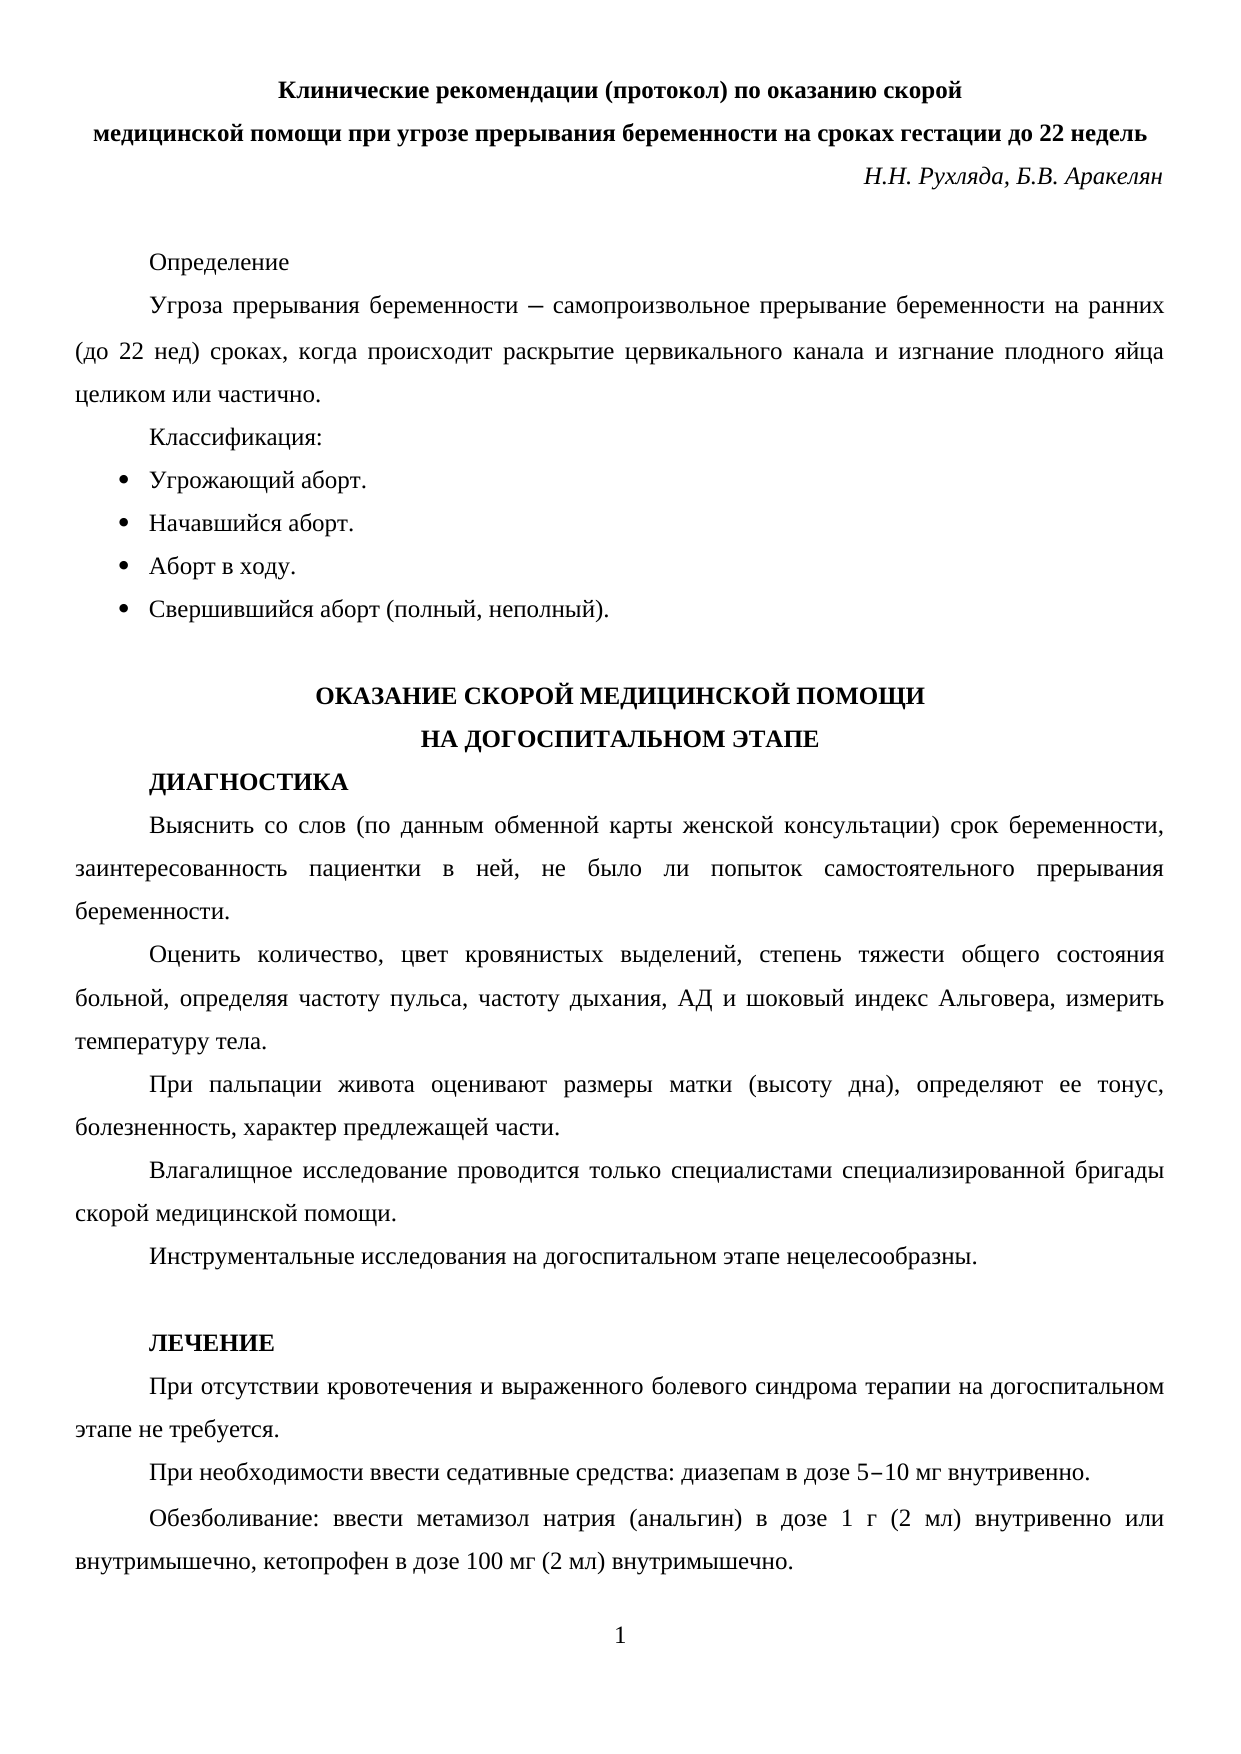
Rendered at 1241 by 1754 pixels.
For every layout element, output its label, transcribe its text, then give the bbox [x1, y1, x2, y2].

text Выяснить со слов (по данным обменной карты женской консультации) срок беременности, заинтересованность пациентки в ней, не было ли попыток самостоятельного прерывания беременности. [75, 810, 1165, 925]
text Определение [75, 247, 1165, 276]
text НА ДОГОСПИТАЛЬНОМ ЭТАПЕ [75, 724, 1165, 753]
text ДИАГНОСТИКА [75, 767, 1165, 796]
list Аборт в ходу. [75, 551, 1165, 580]
text При отсутствии кровотечения и выраженного болевого синдрома терапии на догоспитальном этапе не требуется. [75, 1371, 1165, 1443]
text Влагалищное исследование проводится только специалистами специализированной бригады скорой медицинской помощи. [75, 1155, 1165, 1227]
list Свершившийся аборт (полный, неполный). [75, 594, 1165, 623]
text При необходимости ввести седативные средства: диазепам в дозе 5–10 мг внутривенно. [75, 1457, 1165, 1488]
text При пальпации живота оценивают размеры матки (высоту дна), определяют ее тонус, болезненность, характер предлежащей части. [75, 1069, 1165, 1141]
text Обезболивание: ввести метамизол натрия (анальгин) в дозе 1 г (2 мл) внутривенно или внутримышечно, кетопрофен в дозе 100 мг (2 мл) внутримышечно. [75, 1503, 1165, 1575]
list Начавшийся аборт. [75, 508, 1165, 537]
text Инструментальные исследования на догоспитальном этапе нецелесообразны. [75, 1241, 1165, 1270]
text Угроза прерывания беременности — самопроизвольное прерывание беременности на ранних (до 22 нед) сроках, когда происходит раскрытие цервикального канала и изгнание плодного яйца целиком или частично. [75, 291, 1165, 408]
text медицинской помощи при угрозе прерывания беременности на сроках гестации до 22 недель [75, 118, 1165, 147]
list Угрожающий аборт. [75, 465, 1165, 494]
text Н.Н. Рухляда, Б.В. Аракелян [75, 161, 1165, 190]
text Классификация: [75, 422, 1165, 451]
text ОКАЗАНИЕ СКОРОЙ МЕДИЦИНСКОЙ ПОМОЩИ [75, 681, 1165, 709]
text ЛЕЧЕНИЕ [75, 1328, 1165, 1356]
text Клинические рекомендации (протокол) по оказанию скорой [75, 75, 1165, 104]
text Оценить количество, цвет кровянистых выделений, степень тяжести общего состояния больной, определяя частоту пульса, частоту дыхания, АД и шоковый индекс Альговера, измерить температуру тела. [75, 939, 1165, 1054]
